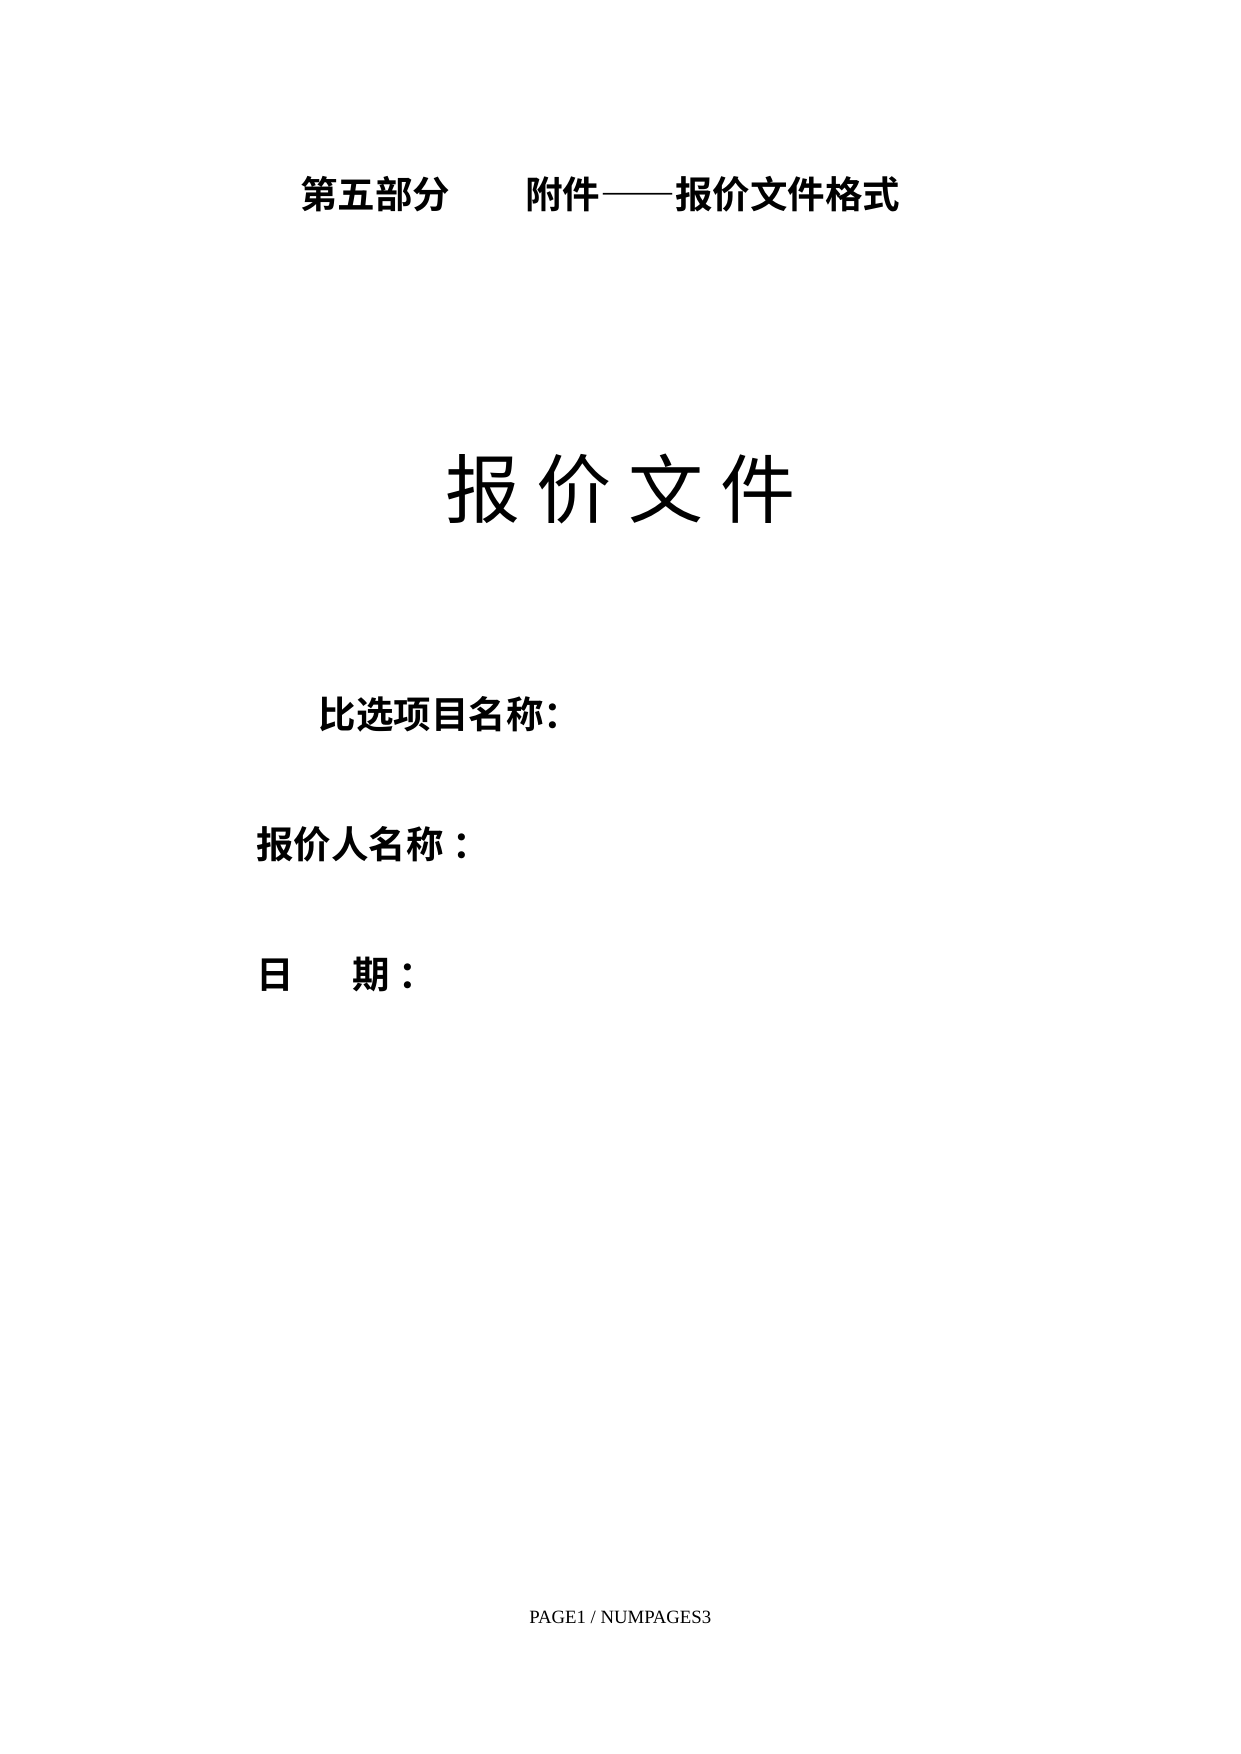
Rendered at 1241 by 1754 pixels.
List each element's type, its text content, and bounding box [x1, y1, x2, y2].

text 比选项目名称： [187, 680, 1053, 745]
text 报价人名称 ： [187, 810, 1053, 875]
text 日 期 ： [187, 940, 1053, 1005]
text 报 价 文 件 [187, 420, 1053, 550]
text 第五部分 附件——报价文件格式 [187, 160, 1053, 225]
